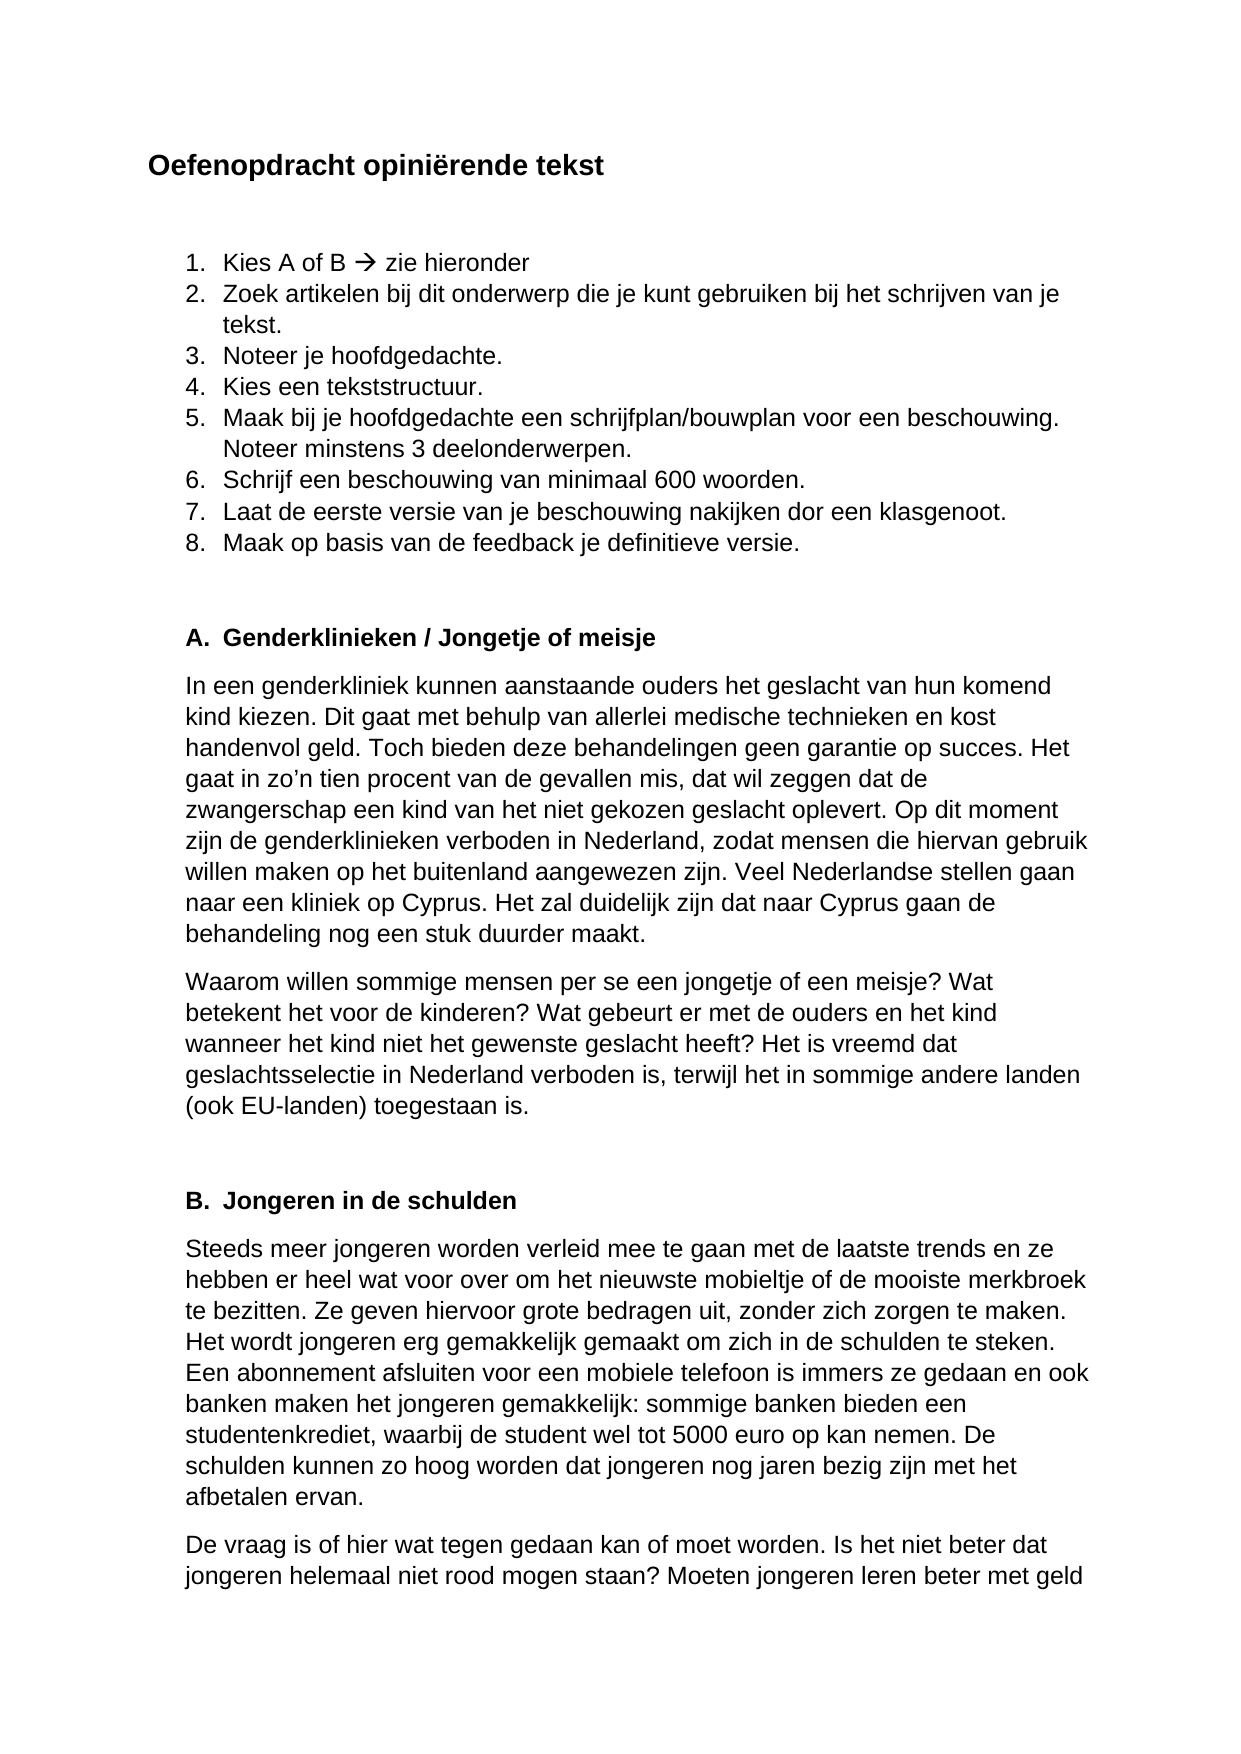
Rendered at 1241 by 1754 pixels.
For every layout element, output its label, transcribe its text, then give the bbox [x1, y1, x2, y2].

list Laat de eerste versie van je beschouwing nakijken dor een klasgenoot. [185, 497, 1093, 525]
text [185, 1530, 1093, 1590]
text Waarom willen sommige mensen per se een jongetje of een meisje? Wat betekent het voor de kinderen? Wat gebeurt er met de ouders en het kind wanneer het kind niet het gewenste geslacht heeft? Het is vreemd dat geslachtsselectie in Nederland verboden is, terwijl het in sommige andere landen (ook EU-landen) toegestaan is. [185, 967, 1093, 1120]
list Genderklinieken / Jongetje of meisje [185, 623, 1093, 652]
text Oefenopdracht opiniërende tekst [148, 148, 1093, 181]
text In een genderkliniek kunnen aanstaande ouders het geslacht van hun komend kind kiezen. Dit gaat met behulp van allerlei medische technieken en kost handenvol geld. Toch bieden deze behandelingen geen garantie op succes. Het gaat in zo’n tien procent van de gevallen mis, dat wil zeggen dat de zwangerschap een kind van het niet gekozen geslacht oplevert. Op dit moment zijn de genderklinieken verboden in Nederland, zodat mensen die hiervan gebruik willen maken op het buitenland aangewezen zijn. Veel Nederlandse stellen gaan naar een kliniek op Cyprus. Het zal duidelijk zijn dat naar Cyprus gaan de behandeling nog een stuk duurder maakt. [185, 671, 1093, 948]
list Maak op basis van de feedback je definitieve versie. [185, 528, 1093, 556]
list Schrijf een beschouwing van minimaal 600 woorden. [185, 466, 1093, 494]
list Zoek artikelen bij dit onderwerp die je kunt gebruiken bij het schrijven van je tekst. [185, 279, 1093, 339]
list Noteer je hoofdgedachte. [185, 341, 1093, 370]
list Kies A of B zie hieronder [185, 248, 1093, 277]
text Steeds meer jongeren worden verleid mee te gaan met de laatste trends en ze hebben er heel wat voor over om het nieuwste mobieltje of de mooiste merkbroek te bezitten. Ze geven hiervoor grote bedragen uit, zonder zich zorgen te maken. Het wordt jongeren erg gemakkelijk gemaakt om zich in de schulden te steken. Een abonnement afsluiten voor een mobiele telefoon is immers ze gedaan en ook banken maken het jongeren gemakkelijk: sommige banken bieden een studentenkrediet, waarbij de student wel tot 5000 euro op kan nemen. De schulden kunnen zo hoog worden dat jongeren nog jaren bezig zijn met het afbetalen ervan. [185, 1234, 1093, 1511]
list Jongeren in de schulden [185, 1186, 1093, 1215]
list Kies een tekststructuur. [185, 372, 1093, 401]
list Maak bij je hoofdgedachte een schrijfplan/bouwplan voor een beschouwing. Noteer minstens 3 deelonderwerpen. [185, 403, 1093, 463]
